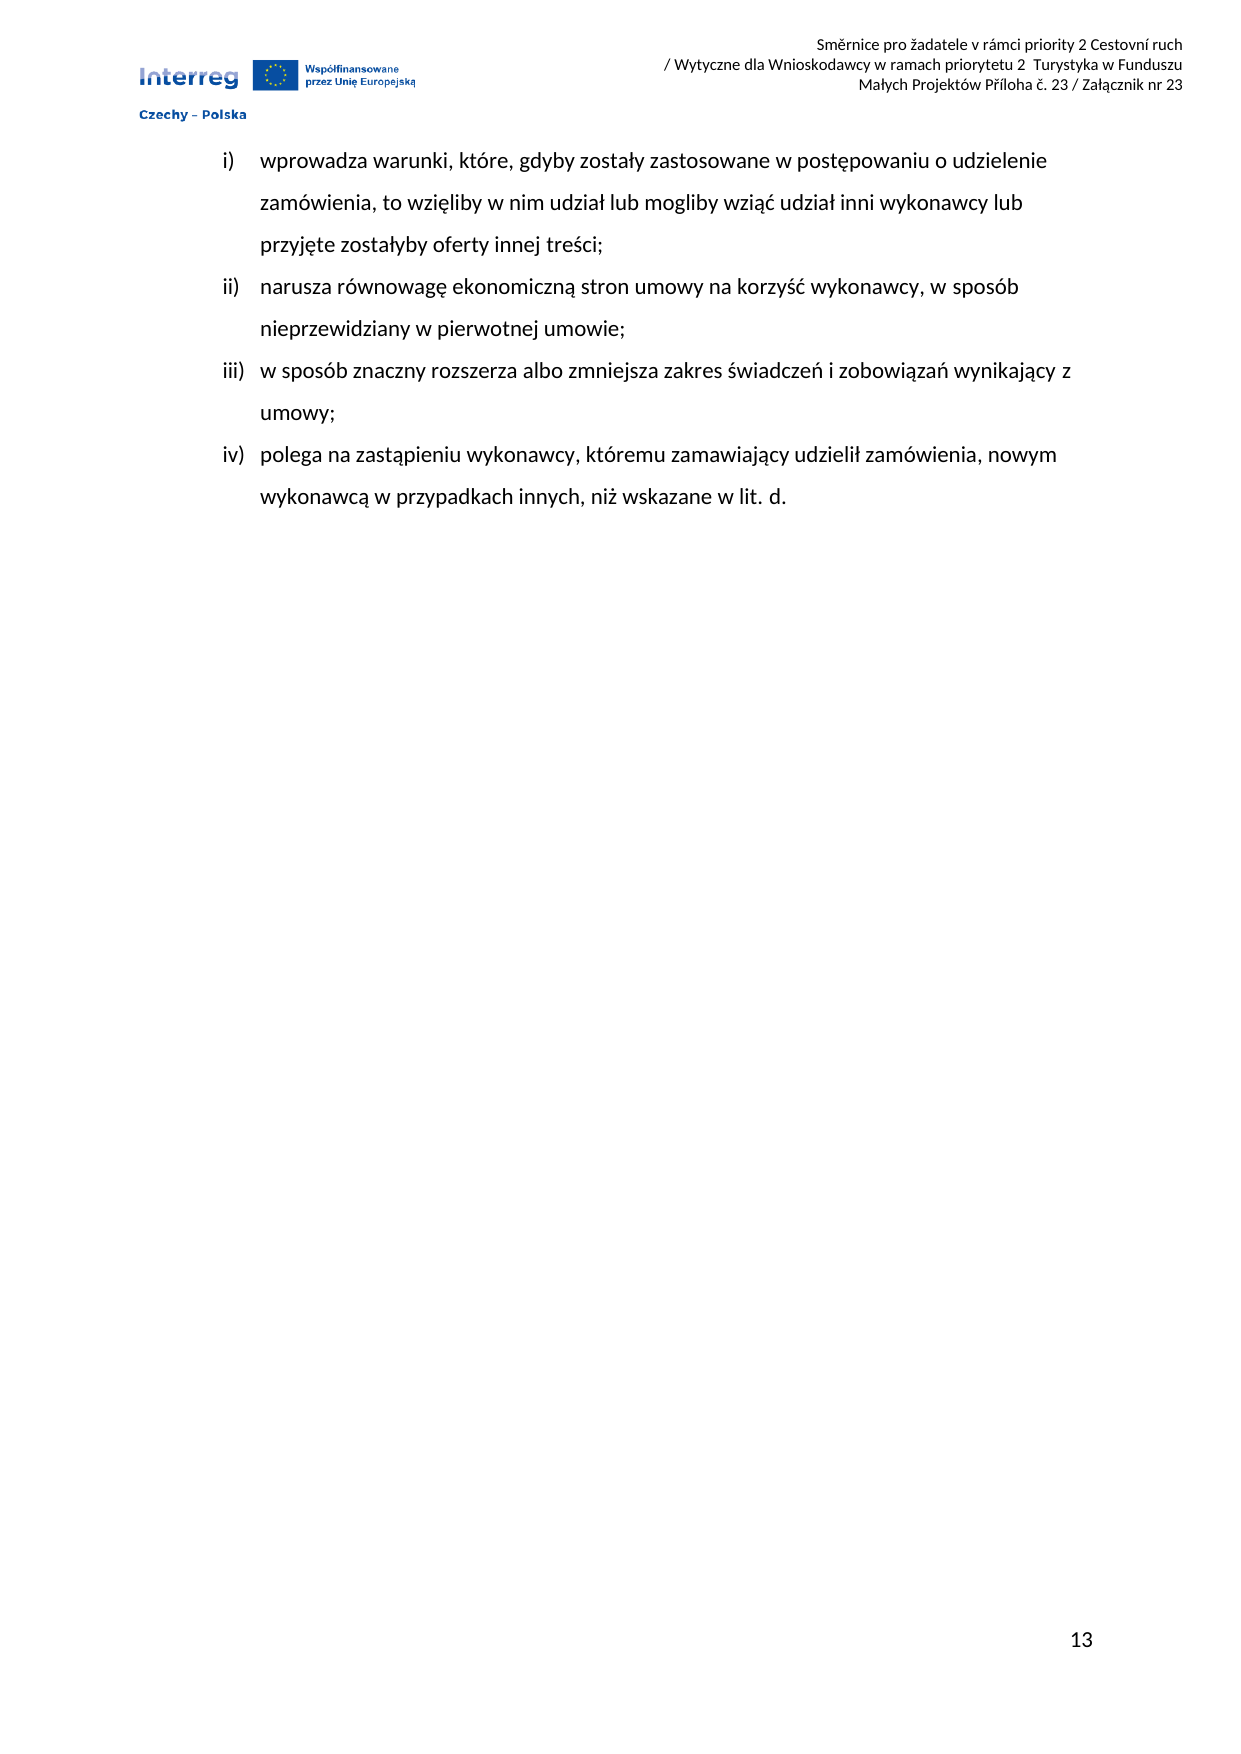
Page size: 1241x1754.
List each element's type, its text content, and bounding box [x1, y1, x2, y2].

list wprowadza warunki, które, gdyby zostały zastosowane w postępowaniu o udzielenie zamówienia, to wzięliby w nim udział lub mogliby wziąć udział inni wykonawcy lub przyjęte zostałyby oferty innej treści; [222, 146, 1049, 258]
list polega na zastąpieniu wykonawcy, któremu zamawiający udzielił zamówienia, nowym wykonawcą w przypadkach innych, niż wskazane w lit. d. [222, 440, 1059, 510]
text nieprzewidziany w pierwotnej umowie; [260, 314, 1105, 342]
text umowy; [260, 398, 1105, 426]
list narusza równowagę ekonomiczną stron umowy na korzyść wykonawcy, w sposób [222, 272, 1105, 300]
picture [139, 58, 415, 122]
list w sposób znaczny rozszerza albo zmniejsza zakres świadczeń i zobowiązań wynikający z [222, 356, 1105, 384]
